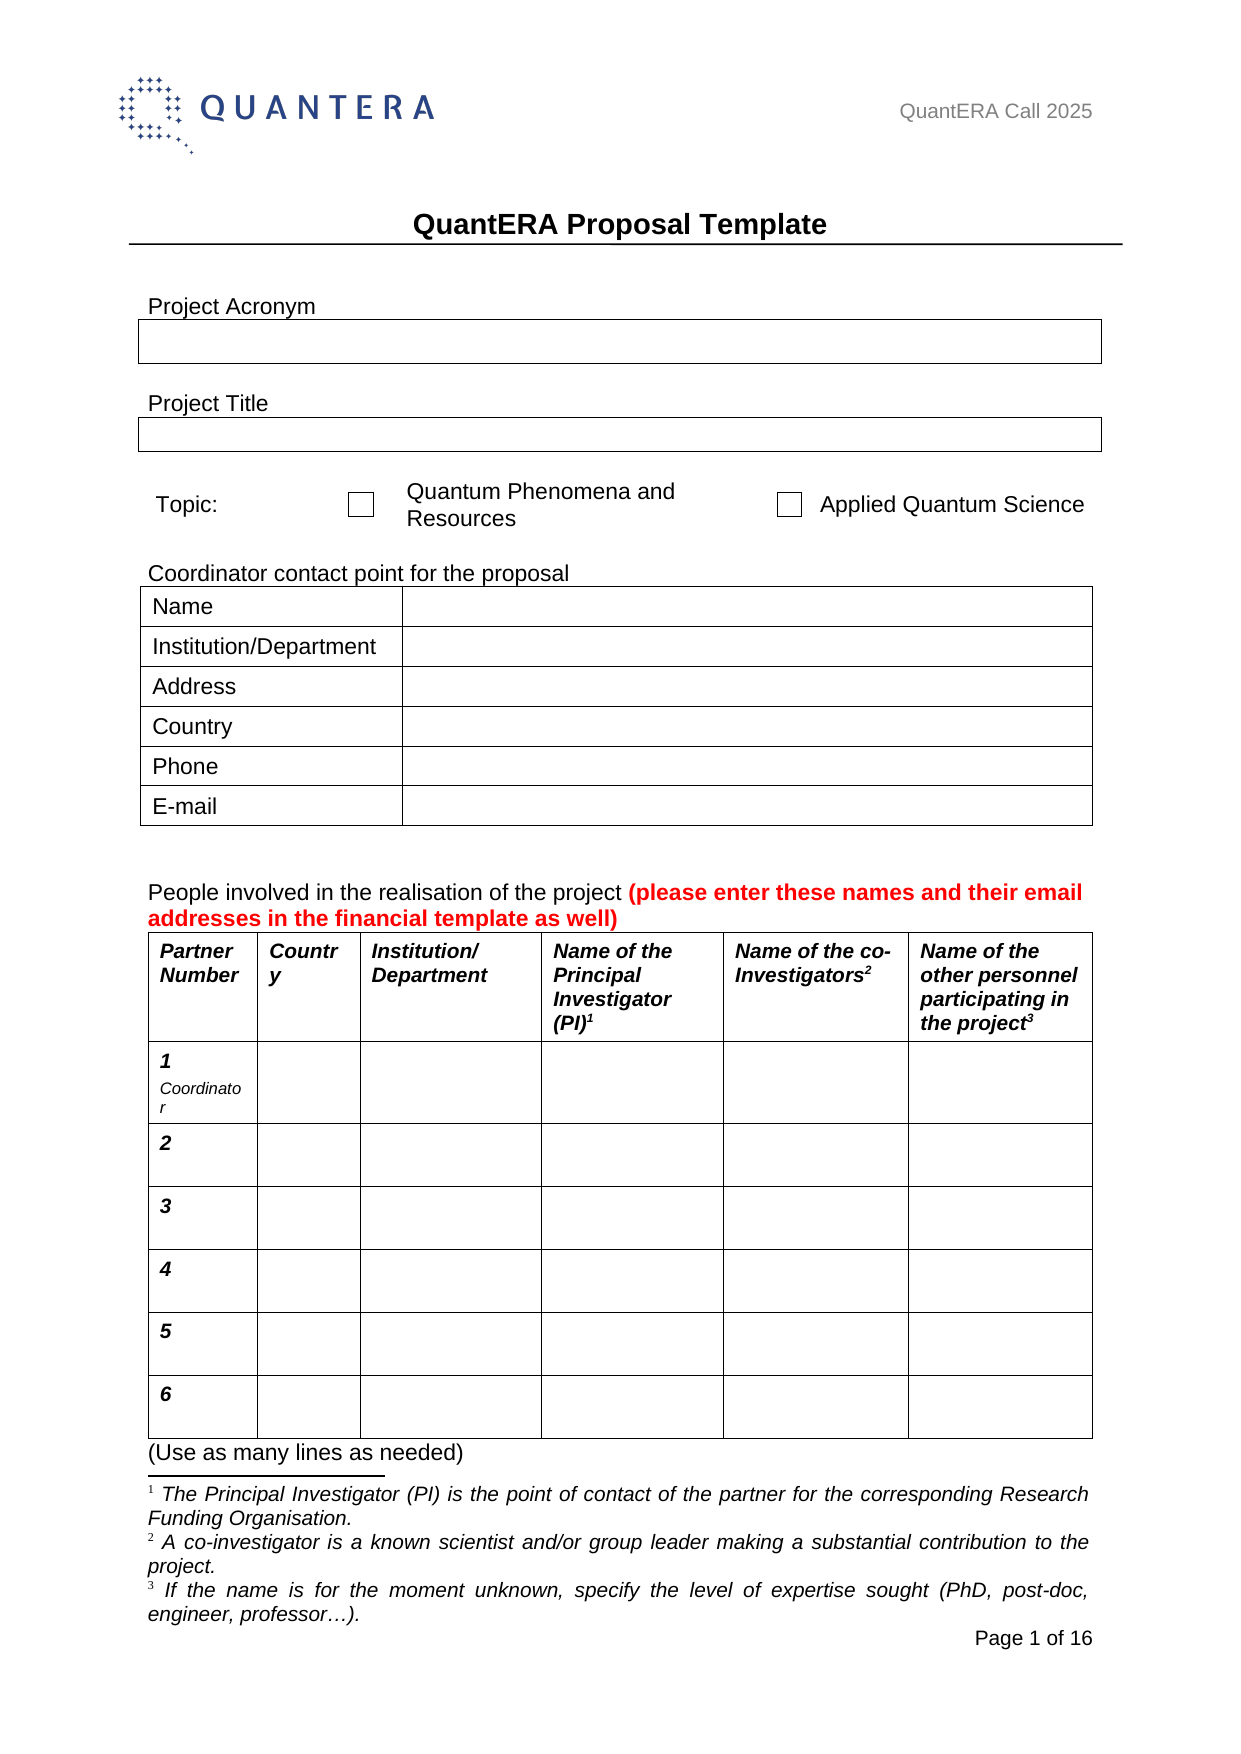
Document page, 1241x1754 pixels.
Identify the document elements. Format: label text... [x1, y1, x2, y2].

table_header [336, 478, 395, 531]
table_cell [258, 1250, 360, 1312]
table_cell [403, 747, 1092, 785]
text QuantERA Proposal Template [148, 207, 1092, 240]
table_header [403, 587, 1092, 626]
text Project Title [148, 390, 1092, 417]
table_cell 3 [149, 1187, 257, 1249]
table_cell [724, 1376, 908, 1438]
table_cell [909, 1042, 1092, 1123]
table_cell [909, 1313, 1092, 1375]
table_cell [403, 627, 1092, 666]
table_cell [258, 1376, 360, 1438]
table_cell [403, 707, 1092, 746]
table_cell [542, 1187, 723, 1249]
picture [118, 76, 434, 155]
table_cell [724, 1313, 908, 1375]
table_header Applied Quantum Science [809, 478, 1119, 531]
table_cell [361, 1376, 541, 1438]
table_cell [258, 1124, 360, 1186]
table_cell [258, 1187, 360, 1249]
table_cell [909, 1376, 1092, 1438]
text Project Acronym [148, 293, 1092, 319]
table_cell [403, 786, 1092, 825]
table_cell [724, 1042, 908, 1123]
table_cell Phone [141, 747, 402, 785]
table_cell E-mail [141, 786, 402, 825]
table_header Institution/ Department [361, 933, 541, 1041]
table_header Topic: [144, 478, 336, 531]
table_cell [258, 1313, 360, 1375]
table_cell [542, 1376, 723, 1438]
table_header Partner Number [149, 933, 257, 1041]
table_cell [724, 1187, 908, 1249]
table_cell [542, 1313, 723, 1375]
table_cell 4 [149, 1250, 257, 1312]
table_cell [909, 1187, 1092, 1249]
table_cell [258, 1042, 360, 1123]
table_cell [361, 1187, 541, 1249]
table_cell [361, 1313, 541, 1375]
table_cell [361, 1250, 541, 1312]
table_header Name of the Principal Investigator (PI) [542, 933, 723, 1041]
table_cell 5 [149, 1313, 257, 1375]
table_cell [361, 1124, 541, 1186]
table_cell [909, 1124, 1092, 1186]
table_header Name [141, 587, 402, 626]
table_cell [542, 1124, 723, 1186]
table_cell 2 [149, 1124, 257, 1186]
text People involved in the realisation of the project (please enter these names and their email addresses in the financial template as well) [148, 879, 1092, 932]
table_header Country [258, 933, 360, 1041]
table_cell [724, 1250, 908, 1312]
table_cell 6 [149, 1376, 257, 1438]
table_cell Institution/Department [141, 627, 402, 666]
table_cell [542, 1250, 723, 1312]
table_cell [909, 1250, 1092, 1312]
table_cell [403, 667, 1092, 706]
text (Use as many lines as needed) [148, 1439, 1092, 1465]
table_cell [361, 1042, 541, 1123]
table_cell Address [141, 667, 402, 706]
table_header Name of the co-Investigators [724, 933, 908, 1041]
table_header Name of the other personnel participating in the project [909, 933, 1092, 1041]
table_header Quantum Phenomena and Resources [395, 478, 764, 531]
table_cell [542, 1042, 723, 1123]
table_cell 1 Coordinator [149, 1042, 257, 1123]
text Coordinator contact point for the proposal [148, 559, 1092, 586]
table_cell [724, 1124, 908, 1186]
table_header [764, 478, 808, 531]
table_cell Country [141, 707, 402, 746]
